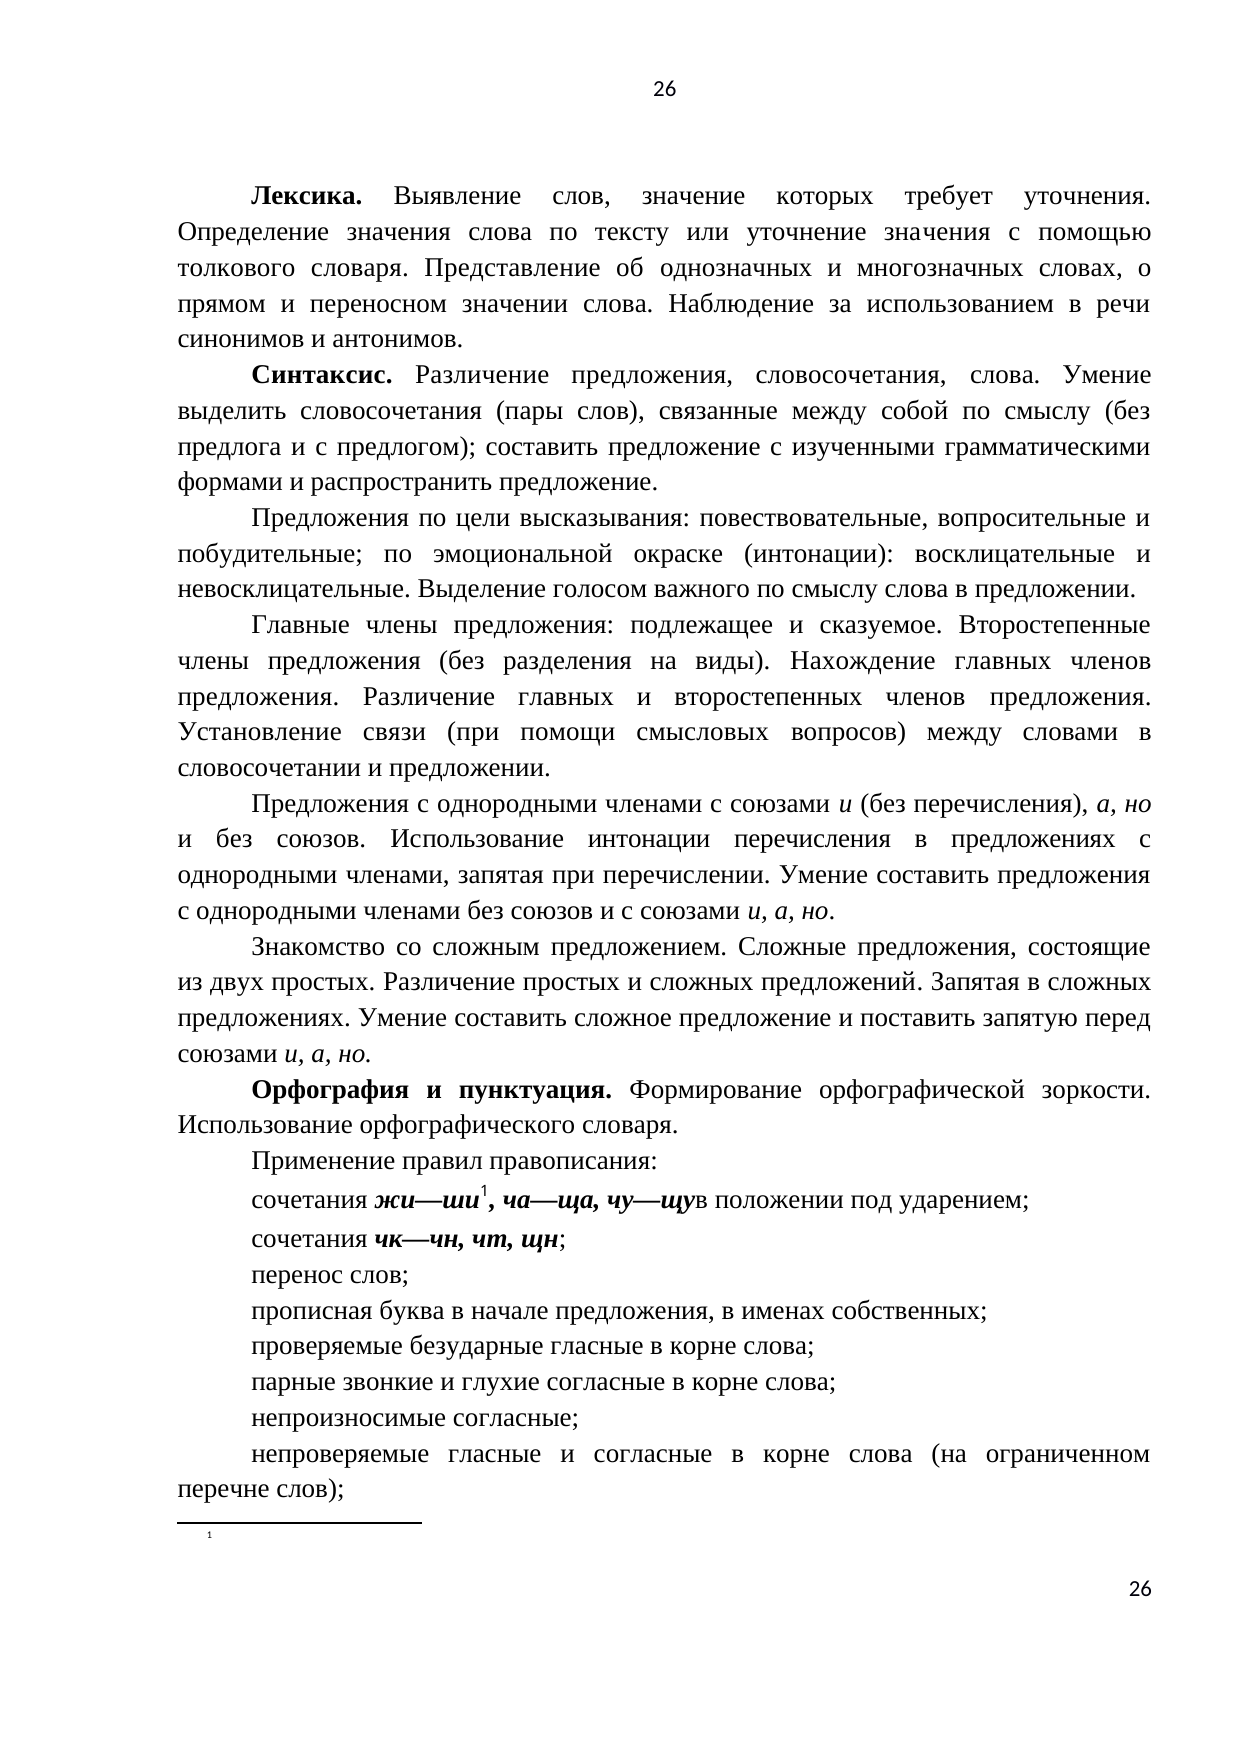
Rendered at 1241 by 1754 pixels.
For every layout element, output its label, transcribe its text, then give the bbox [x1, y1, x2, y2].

text Предложения по цели высказывания: повествовательные, вопросительные и побудительные; по эмоциональной окраске (интонации): восклицательные и невосклицательные. Выделение голосом важного по смыслу слова в предложении. [177, 501, 1152, 604]
text Синтаксис. Различение предложения, словосочетания, слова. Умение выделить словосочетания (пары слов), связанные между собой по смыслу (без предлога и с предлогом); составить предложение с изученными грамматическими формами и распространить предложение. [177, 358, 1152, 496]
text парные звонкие и глухие согласные в корне слова; [177, 1365, 1152, 1396]
text Применение правил правописания: [177, 1144, 1152, 1175]
text непроверяемые гласные и согласные в корне слова (на ограниченном перечне слов); [177, 1437, 1152, 1503]
text сочетания чк—чн, чт, щн; [177, 1222, 1152, 1253]
text прописная буква в начале предложения, в именах собственных; [177, 1294, 1152, 1325]
text Орфография и пунктуация. Формирование орфографической зоркости. Использование орфографического словаря. [177, 1073, 1152, 1139]
text Предложения с однородными членами с союзами и (без перечисления), а, но и без союзов. Использование интонации перечисления в предложениях с однородными членами, запятая при перечислении. Умение составить предложения с однородными членами без союзов и с союзами и, а, но. [177, 787, 1152, 925]
text сочетания жи—ши, ча—ща, чу—щув положении под ударением; [177, 1180, 1152, 1217]
text Знакомство со сложным предложением. Сложные предложения, состоящие из двух простых. Различение простых и сложных предложений. Запятая в сложных предложениях. Умение составить сложное предложение и поставить запятую перед союзами и, а, но. [177, 930, 1152, 1068]
text непроизносимые согласные; [177, 1401, 1152, 1432]
text проверяемые безударные гласные в корне слова; [177, 1329, 1152, 1361]
text перенос слов; [177, 1258, 1152, 1289]
text Лексика. Выявление слов, значение которых требует уточнения. Определение значения слова по тексту или уточнение значения с помощью толкового словаря. Представление об однозначных и многозначных словах, о прямом и переносном значении слова. Наблюдение за использованием в речи синонимов и антонимов. [177, 179, 1152, 353]
text Главные члены предложения: подлежащее и сказуемое. Второстепенные члены предложения (без разделения на виды). Нахождение главных членов предложения. Различение главных и второстепенных членов предложения. Установление связи (при помощи смысловых вопросов) между словами в словосочетании и предложении. [177, 608, 1152, 782]
